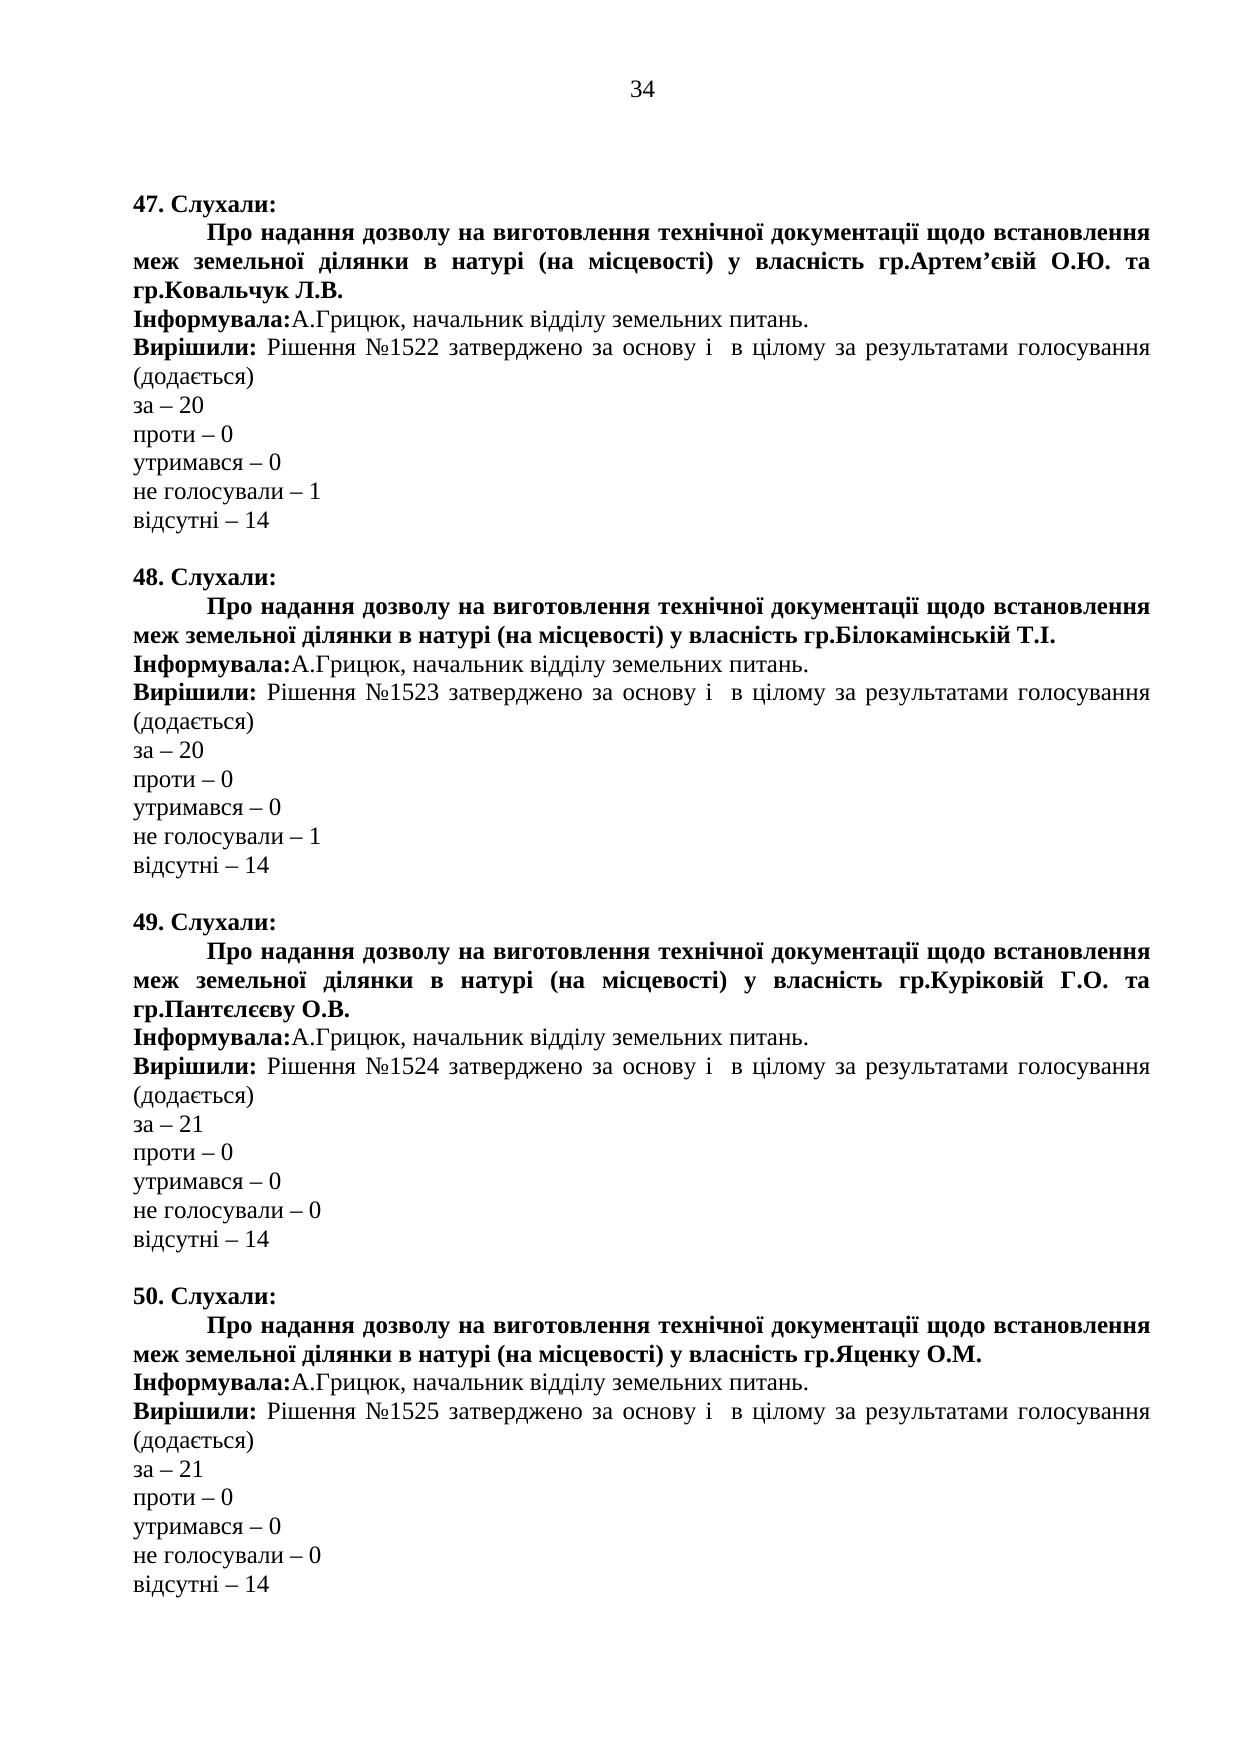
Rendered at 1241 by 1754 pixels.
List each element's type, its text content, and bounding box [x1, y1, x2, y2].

text Інформувала:А.Грицюк, начальник відділу земельних питань. [133, 1367, 1152, 1396]
text відсутні – 14 [133, 1569, 1152, 1597]
text Вирішили: Рішення №1522 затверджено за основу і в цілому за результатами голосування (додається) [133, 332, 1152, 390]
text Про надання дозволу на виготовлення технічної документації щодо встановлення меж земельної ділянки в натурі (на місцевості) у власність гр.Артем’євій О.Ю. та гр.Ковальчук Л.В. [133, 217, 1152, 304]
text не голосували – 1 [133, 821, 1152, 850]
text Про надання дозволу на виготовлення технічної документації щодо встановлення меж земельної ділянки в натурі (на місцевості) у власність гр.Яценку О.М. [133, 1310, 1152, 1367]
text Вирішили: Рішення №1523 затверджено за основу і в цілому за результатами голосування (додається) [133, 677, 1152, 735]
text проти – 0 [133, 764, 1152, 792]
text Про надання дозволу на виготовлення технічної документації щодо встановлення меж земельної ділянки в натурі (на місцевості) у власність гр.Білокамінській Т.І. [133, 591, 1152, 649]
text 48. Слухали: [133, 562, 1152, 591]
text за – 20 [133, 390, 1152, 419]
text не голосували – 0 [133, 1195, 1152, 1224]
text Інформувала:А.Грицюк, начальник відділу земельних питань. [133, 1022, 1152, 1051]
text Вирішили: Рішення №1524 затверджено за основу і в цілому за результатами голосування (додається) [133, 1051, 1152, 1109]
text Інформувала:А.Грицюк, начальник відділу земельних питань. [133, 649, 1152, 677]
text за – 20 [133, 735, 1152, 764]
text не голосували – 0 [133, 1540, 1152, 1569]
text відсутні – 14 [133, 505, 1152, 534]
text відсутні – 14 [133, 850, 1152, 879]
text 47. Слухали: [133, 189, 1152, 217]
text утримався – 0 [133, 1511, 1152, 1540]
text 50. Слухали: [133, 1281, 1152, 1310]
text 49. Слухали: [133, 907, 1152, 936]
text утримався – 0 [133, 1166, 1152, 1195]
text проти – 0 [133, 1137, 1152, 1166]
text утримався – 0 [133, 792, 1152, 821]
text Про надання дозволу на виготовлення технічної документації щодо встановлення меж земельної ділянки в натурі (на місцевості) у власність гр.Куріковій Г.О. та гр.Пантєлєєву О.В. [133, 936, 1152, 1022]
text за – 21 [133, 1454, 1152, 1482]
text проти – 0 [133, 1482, 1152, 1511]
text Вирішили: Рішення №1525 затверджено за основу і в цілому за результатами голосування (додається) [133, 1396, 1152, 1454]
text за – 21 [133, 1109, 1152, 1137]
text відсутні – 14 [133, 1224, 1152, 1252]
text не голосували – 1 [133, 476, 1152, 505]
text проти – 0 [133, 419, 1152, 447]
text утримався – 0 [133, 447, 1152, 476]
text Інформувала:А.Грицюк, начальник відділу земельних питань. [133, 304, 1152, 332]
